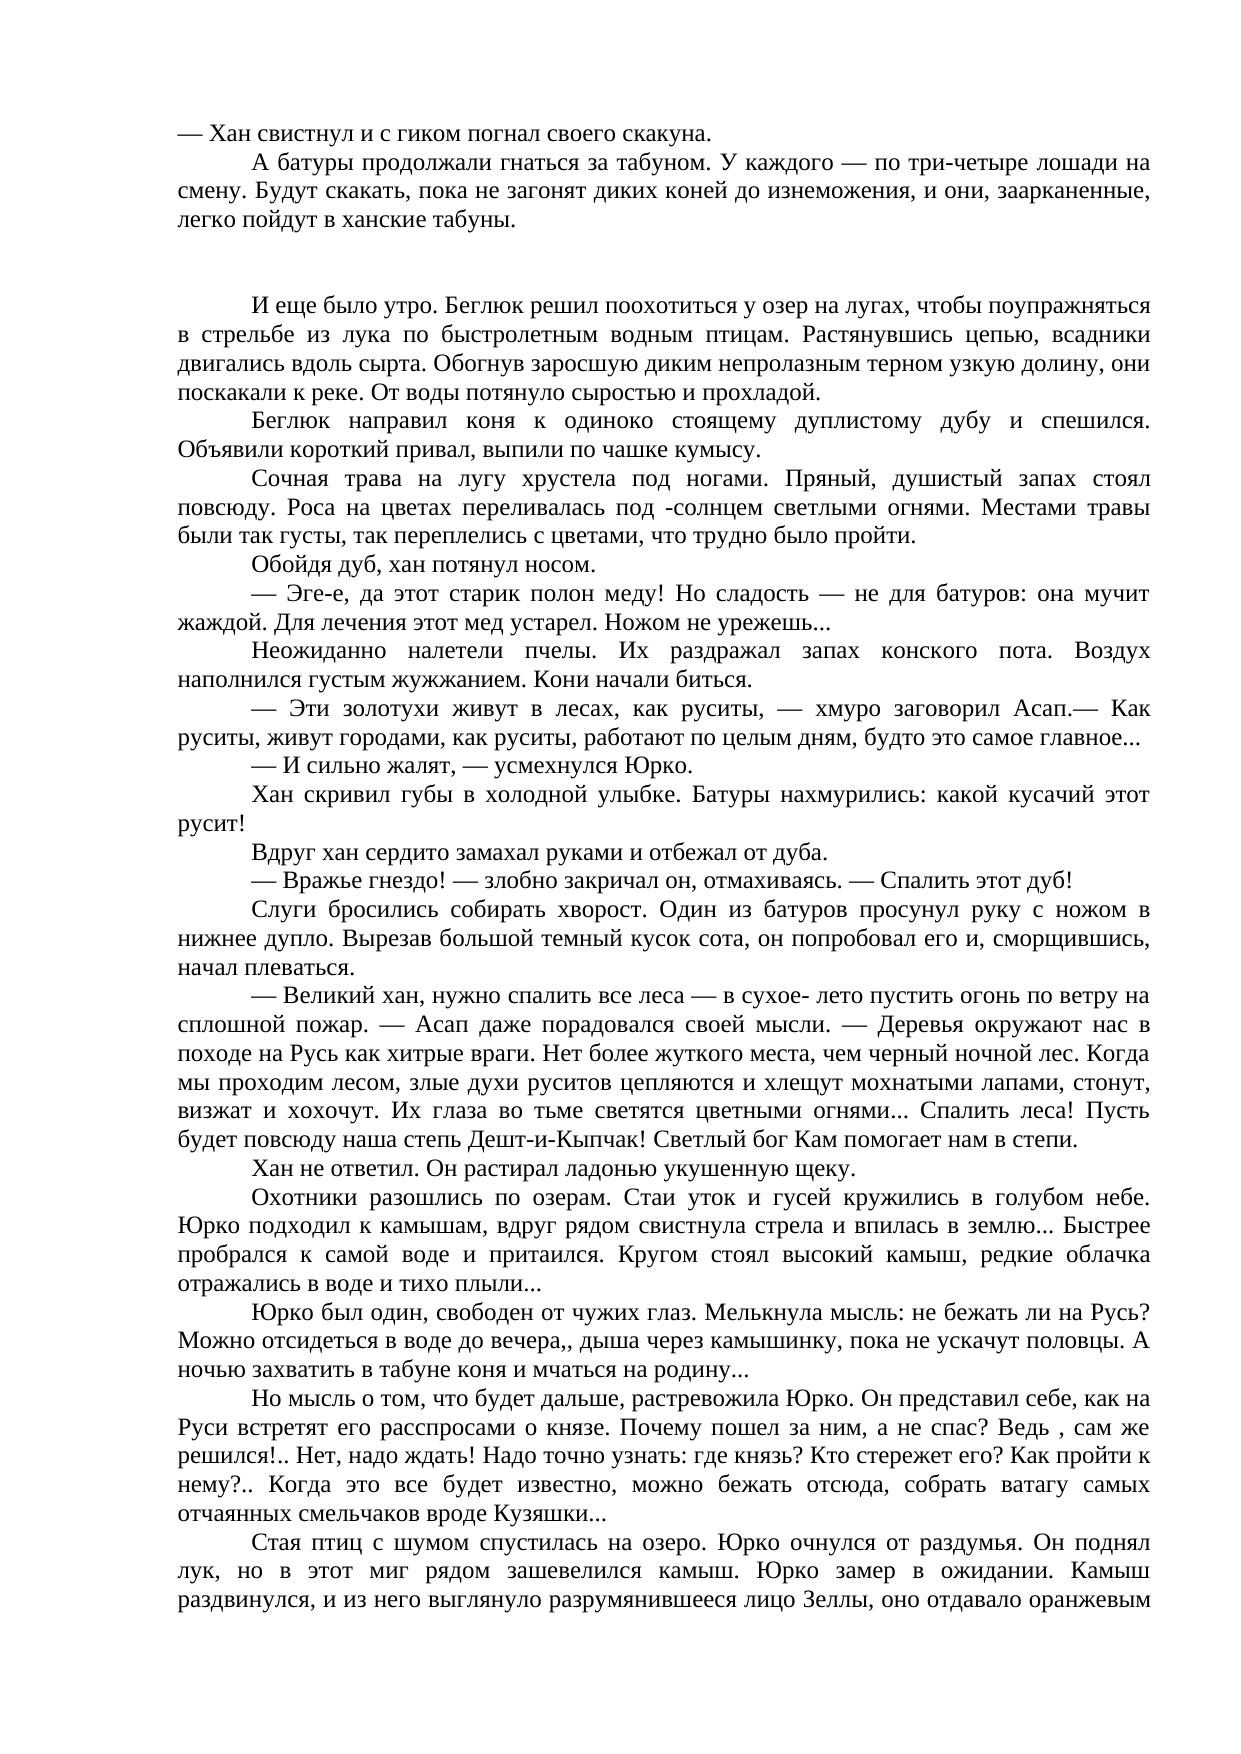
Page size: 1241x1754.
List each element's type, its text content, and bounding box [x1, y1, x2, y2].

text А батуры продолжали гнаться за табуном. У каждого — по три-четыре лошади на смену. Будут скакать, пока не загонят диких коней до изнеможения, и они, заарканенные, легко пойдут в ханские табуны. [177, 147, 1152, 233]
text Хан не ответил. Он растирал ладонью укушенную щеку. [177, 1153, 1152, 1182]
text — Эти золотухи живут в лесах, как руситы, — хмуро заговорил Асап.— Как руситы, живут городами, как руситы, работают по целым дням, будто это самое главное... [177, 693, 1152, 751]
text — Вражье гнездо! — злобно закричал он, отмахиваясь. — Спалить этот дуб! [177, 866, 1152, 894]
text Но мысль о том, что будет дальше, растревожила Юрко. Он представил себе, как на Руси встретят его расспросами о князе. Почему пошел за ним, а не спас? Ведь , сам же решился!.. Нет, надо ждать! Надо точно узнать: где князь? Кто стережет его? Как пройти к нему?.. Когда это все будет известно, можно бежать отсюда, собрать ватагу самых отчаянных смельчаков вроде Кузяшки... [177, 1383, 1152, 1527]
text Обойдя дуб, хан потянул носом. [177, 549, 1152, 578]
text — Великий хан, нужно спалить все леса — в сухое- лето пустить огонь по ветру на сплошной пожар. — Асап даже порадовался своей мысли. — Деревья окружают нас в походе на Русь как хитрые враги. Нет более жуткого места, чем черный ночной лес. Когда мы проходим лесом, злые духи руситов цепляются и хлещут мохнатыми лапами, стонут, визжат и хохочут. Их глаза во тьме светятся цветными огнями... Спалить леса! Пусть будет повсюду наша степь Дешт-и-Кыпчак! Светлый бог Кам помогает нам в степи. [177, 981, 1152, 1153]
text Вдруг хан сердито замахал руками и отбежал от дуба. [177, 837, 1152, 866]
text Беглюк направил коня к одиноко стоящему дуплистому дубy и спешился. Объявили короткий привал, выпили по чашке кумысу. [177, 406, 1152, 463]
text Хан скривил губы в холодной улыбке. Батуры нахмурились: какой кусачий этот русит! [177, 779, 1152, 837]
text Юрко был один, свободен от чужих глаз. Мелькнула мысль: не бежать ли на Русь? Можно отсидеться в воде до вечера,, дыша через камышинку, пока не ускачут половцы. А ночью захватить в табуне коня и мчаться на родину... [177, 1297, 1152, 1383]
text И еще было утро. Беглюк решил поохотиться у озер на лугах, чтобы поупражняться в стрельбе из лука по быстролетным водным птицам. Растянувшись цепью, всадники двигались вдоль сырта. Обогнув заросшую диким непролазным терном узкую долину, они поскакали к реке. От воды потянуло сыростью и прохладой. [177, 291, 1152, 406]
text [177, 118, 1152, 147]
text Неожиданно налетели пчелы. Их раздражал запах конского пота. Воздух наполнился густым жужжанием. Кони начали биться. [177, 636, 1152, 693]
text — И сильно жалят, — усмехнулся Юрко. [177, 751, 1152, 779]
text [177, 1527, 1152, 1613]
text — Эге-е, да этот старик полон меду! Но сладость — не для батуров: она мучит жаждой. Для лечения этот мед устарел. Ножом не урежешь... [177, 578, 1152, 636]
text Сочная трава на лугу хрустела под ногами. Пряный, душистый запах стоял повсюду. Роса на цветах переливалась под -солнцем светлыми огнями. Местами травы были так густы, так переплелись с цветами, что трудно было пройти. [177, 463, 1152, 549]
text Слуги бросились собирать хворост. Один из батуров просунул руку с ножом в нижнее дупло. Вырезав большой темный кусок сота, он попробовал его и, сморщившись, начал плеваться. [177, 894, 1152, 981]
text Охотники разошлись по озерам. Стаи уток и гусей кружились в голубом небе. Юрко подходил к камышам, вдруг рядом свистнула стрела и впилась в землю... Быстрее пробрался к самой воде и притаился. Кругом стоял высокий камыш, редкие облачка отражались в воде и тихо плыли... [177, 1182, 1152, 1297]
